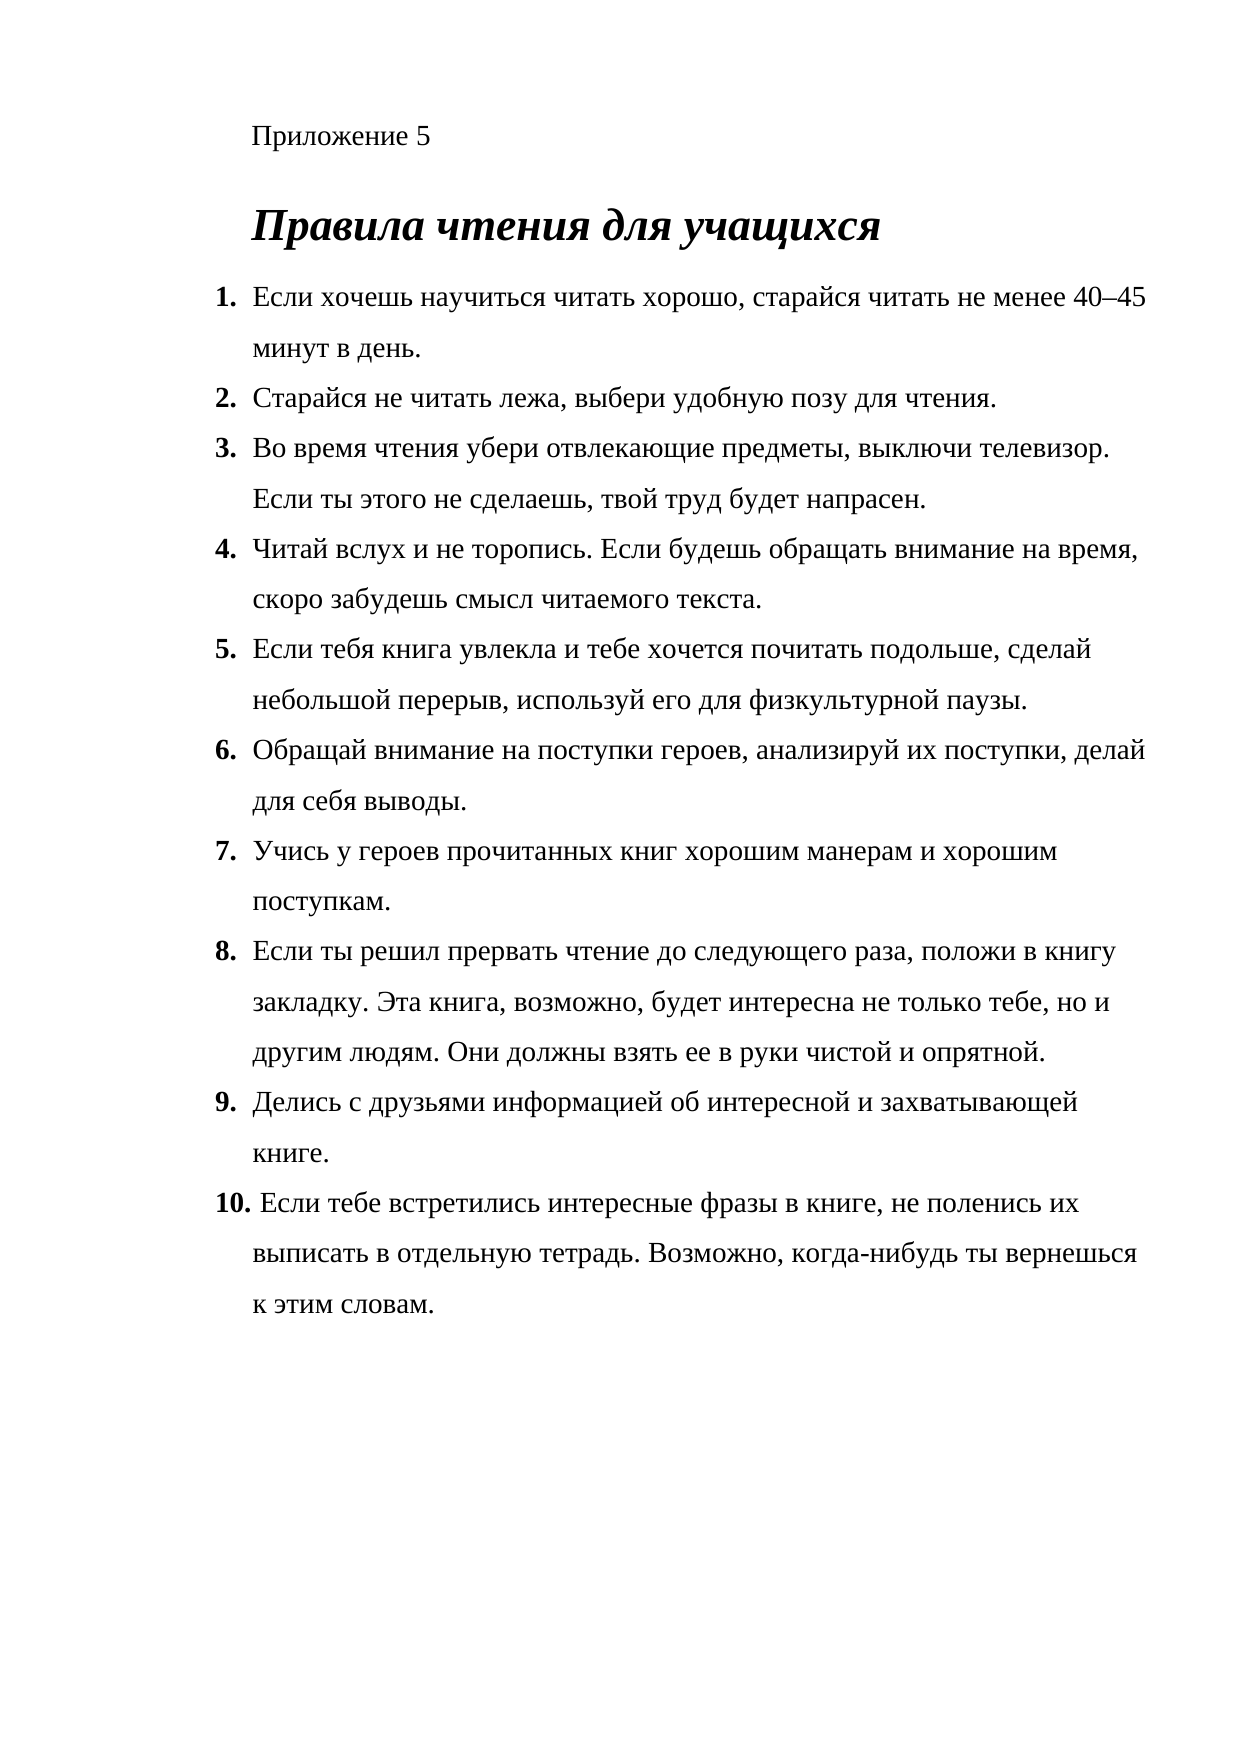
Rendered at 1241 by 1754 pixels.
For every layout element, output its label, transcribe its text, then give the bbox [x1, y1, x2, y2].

list Старайся не читать лежа, выбери удобную позу для чтения. [215, 380, 1152, 414]
list Учись у героев прочитанных книг хорошим манерам и хорошим поступкам. [215, 833, 1152, 917]
list Если тебе встретились интересные фразы в книге, не поленись их выписать в отдельную тетрадь. Возможно, когда-нибудь ты вернешься к этим словам. [215, 1185, 1152, 1319]
list Если тебя книга увлекла и тебе хочется почитать подольше, сделай небольшой перерыв, используй его для физкультурной паузы. [215, 632, 1152, 716]
list Читай вслух и не торопись. Если будешь обращать внимание на время, скоро забудешь смысл читаемого текста. [215, 531, 1152, 615]
list Во время чтения убери отвлекающие предметы, выключи телевизор. Если ты этого не сделаешь, твой труд будет напрасен. [215, 430, 1152, 514]
list Делись с друзьями информацией об интересной и захватывающей книге. [215, 1084, 1152, 1168]
list Если ты решил прервать чтение до следующего раза, положи в книгу закладку. Эта книга, возможно, будет интересна не только тебе, но и другим людям. Они должны взять ее в руки чистой и опрятной. [215, 933, 1152, 1068]
list Обращай внимание на поступки героев, анализируй их поступки, делай для себя выводы. [215, 732, 1152, 816]
text Приложение 5 [177, 118, 1152, 152]
text Правила чтения для учащихся [177, 198, 1152, 250]
list Если хочешь научиться читать хорошо, старайся читать не менее 40–45 минут в день. [215, 279, 1152, 363]
